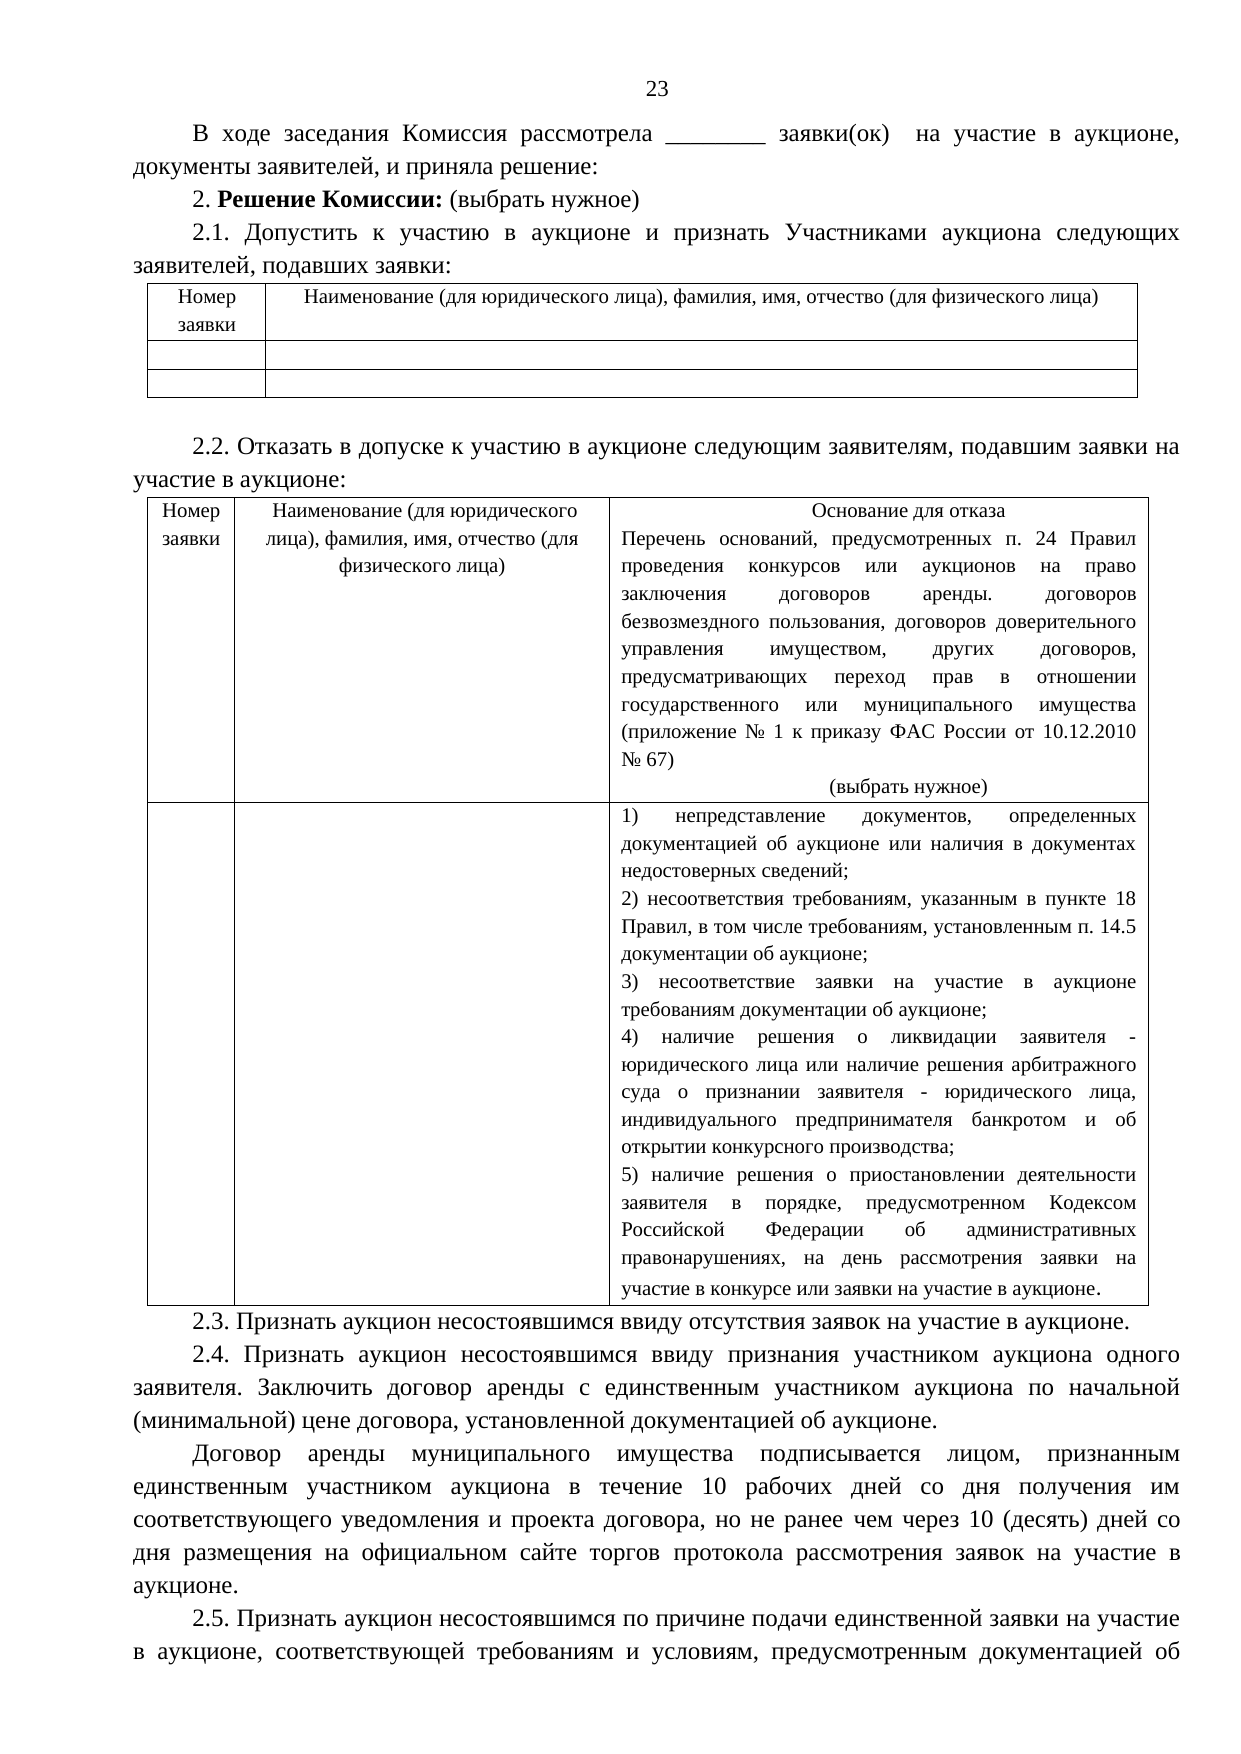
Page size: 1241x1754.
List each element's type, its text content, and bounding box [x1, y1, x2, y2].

table_cell [148, 370, 265, 397]
table_cell 1) непредставление документов, определенных документацией об аукционе или наличия в документах недостоверных сведений; 2) несоответствия требованиям, указанным в пункте 18 Правил, в том числе требованиям, установленным п. 14.5 документации об аукционе; 3) несоответствие заявки на участие в аукционе требованиям документации об аукционе; 4) наличие решения о ликвидации заявителя - юридического лица или наличие решения арбитражного суда о признании заявителя - юридического лица, индивидуального предпринимателя банкротом и об открытии конкурсного производства; 5) наличие решения о приостановлении деятельности заявителя в порядке, предусмотренном Кодексом Российской Федерации об административных правонарушениях, на день рассмотрения заявки на участие в конкурсе или заявки на участие в аукционе. [610, 803, 1148, 1305]
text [133, 1603, 1181, 1665]
table_header Номер заявки [148, 498, 234, 802]
table_header Основание для отказа Перечень оснований, предусмотренных п. 24 Правил проведения конкурсов или аукционов на право заключения договоров аренды. договоров безвозмездного пользования, договоров доверительного управления имуществом, других договоров, предусматривающих переход прав в отношении государственного или муниципального имущества (приложение № 1 к приказу ФАС России от 10.12.2010 № 67) (выбрать нужное) [610, 498, 1148, 802]
text В ходе заседания Комиссия рассмотрела ________ заявки(ок) на участие в аукционе, документы заявителей, и приняла решение: [133, 118, 1181, 180]
text 2.1. Допустить к участию в аукционе и признать Участниками аукциона следующих заявителей, подавших заявки: [133, 217, 1181, 279]
table_header Наименование (для юридического лица), фамилия, имя, отчество (для физического лица) [235, 498, 609, 802]
table_cell [235, 803, 609, 1305]
table_cell [148, 803, 234, 1305]
table_cell [266, 341, 1137, 368]
table_header Номер заявки [148, 284, 265, 340]
text Договор аренды муниципального имущества подписывается лицом, признанным единственным участником аукциона в течение 10 рабочих дней со дня получения им соответствующего уведомления и проекта договора, но не ранее чем через 10 (десять) дней со дня размещения на официальном сайте торгов протокола рассмотрения заявок на участие в аукционе. [133, 1438, 1181, 1599]
text 2. Решение Комиссии: (выбрать нужное) [133, 184, 1181, 213]
text 2.3. Признать аукцион несостоявшимся ввиду отсутствия заявок на участие в аукционе. [133, 1306, 1181, 1335]
table_cell [148, 341, 265, 368]
table_cell [266, 370, 1137, 397]
text 2.4. Признать аукцион несостоявшимся ввиду признания участником аукциона одного заявителя. Заключить договор аренды с единственным участником аукциона по начальной (минимальной) цене договора, установленной документацией об аукционе. [133, 1339, 1181, 1434]
text 2.2. Отказать в допуске к участию в аукционе следующим заявителям, подавшим заявки на участие в аукционе: [133, 431, 1181, 493]
table_header Наименование (для юридического лица), фамилия, имя, отчество (для физического лица) [266, 284, 1137, 340]
